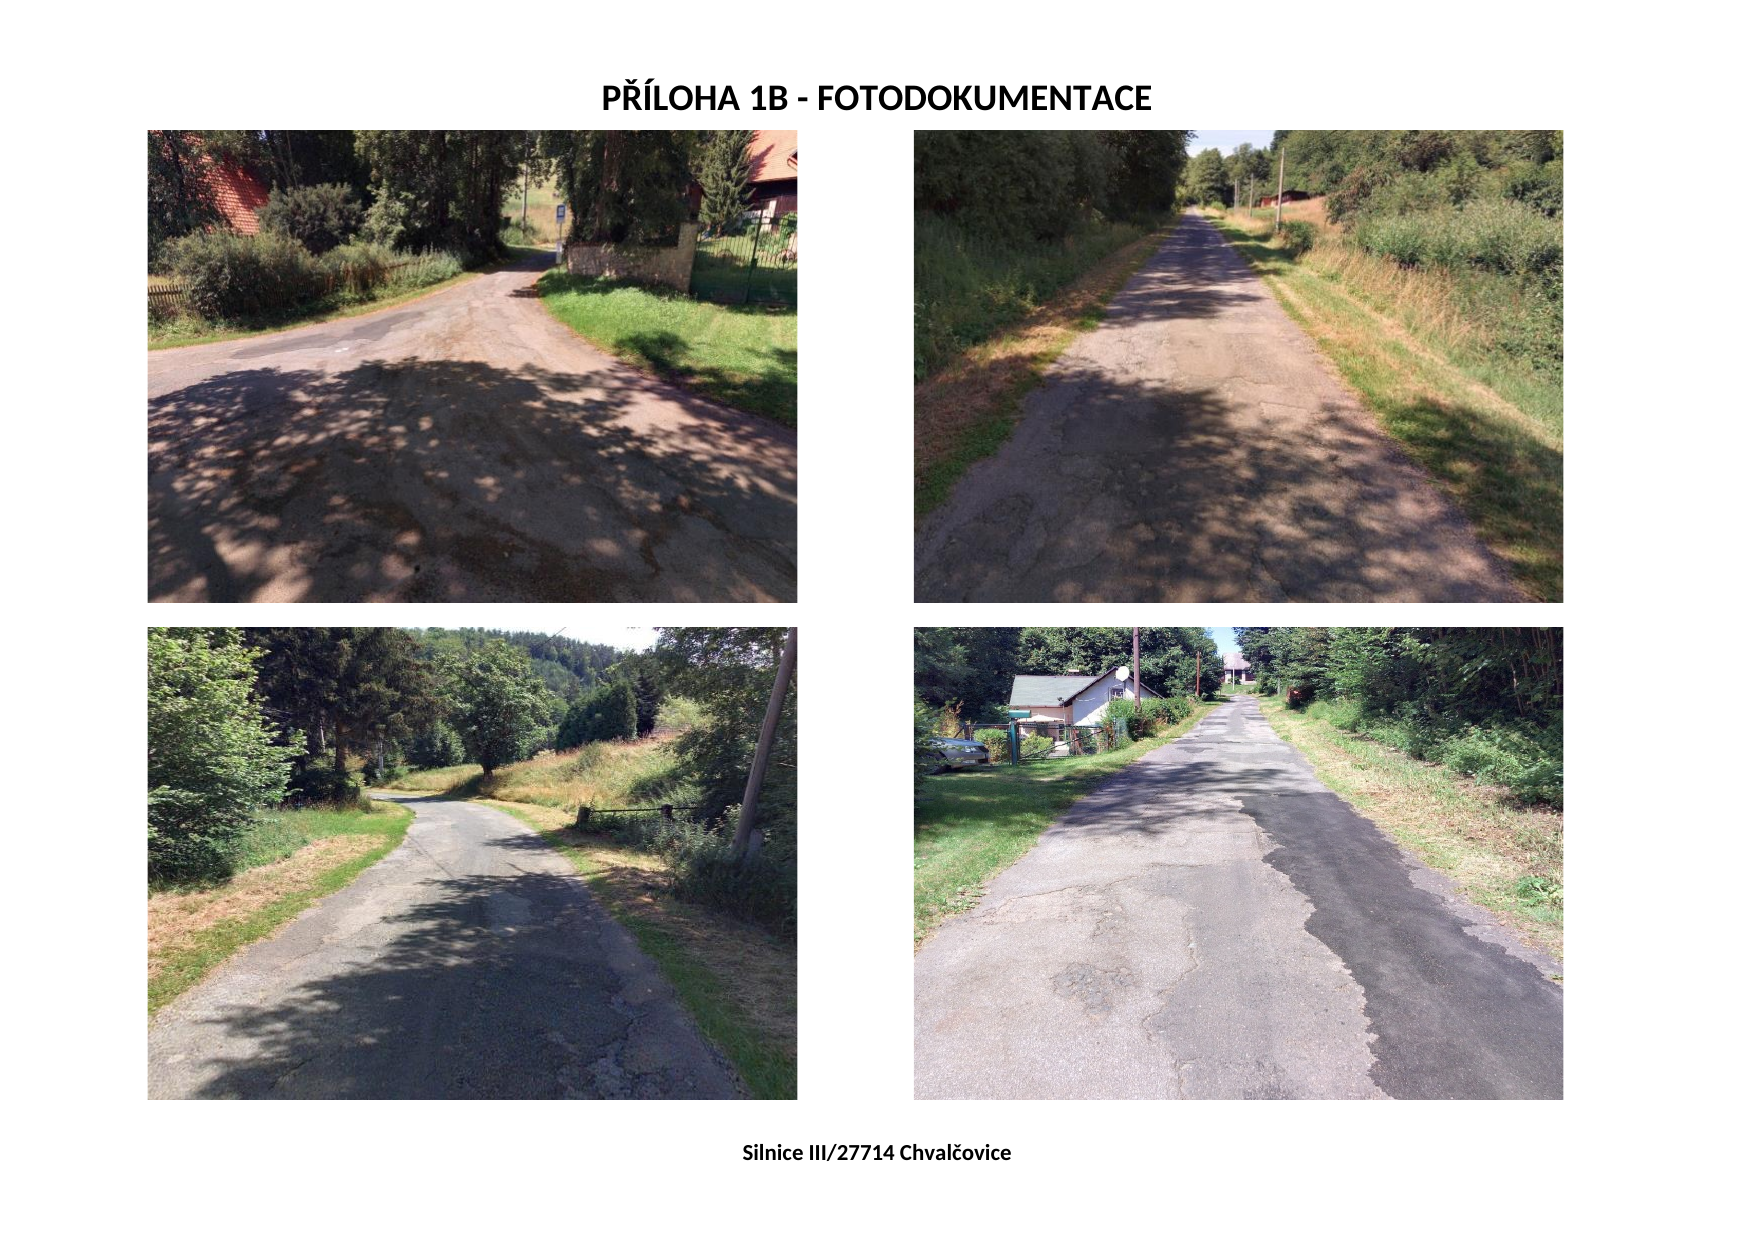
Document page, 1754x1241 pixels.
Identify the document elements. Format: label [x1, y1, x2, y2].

picture [913, 130, 1564, 603]
picture [147, 627, 798, 1100]
picture [913, 627, 1564, 1100]
picture [147, 130, 798, 603]
